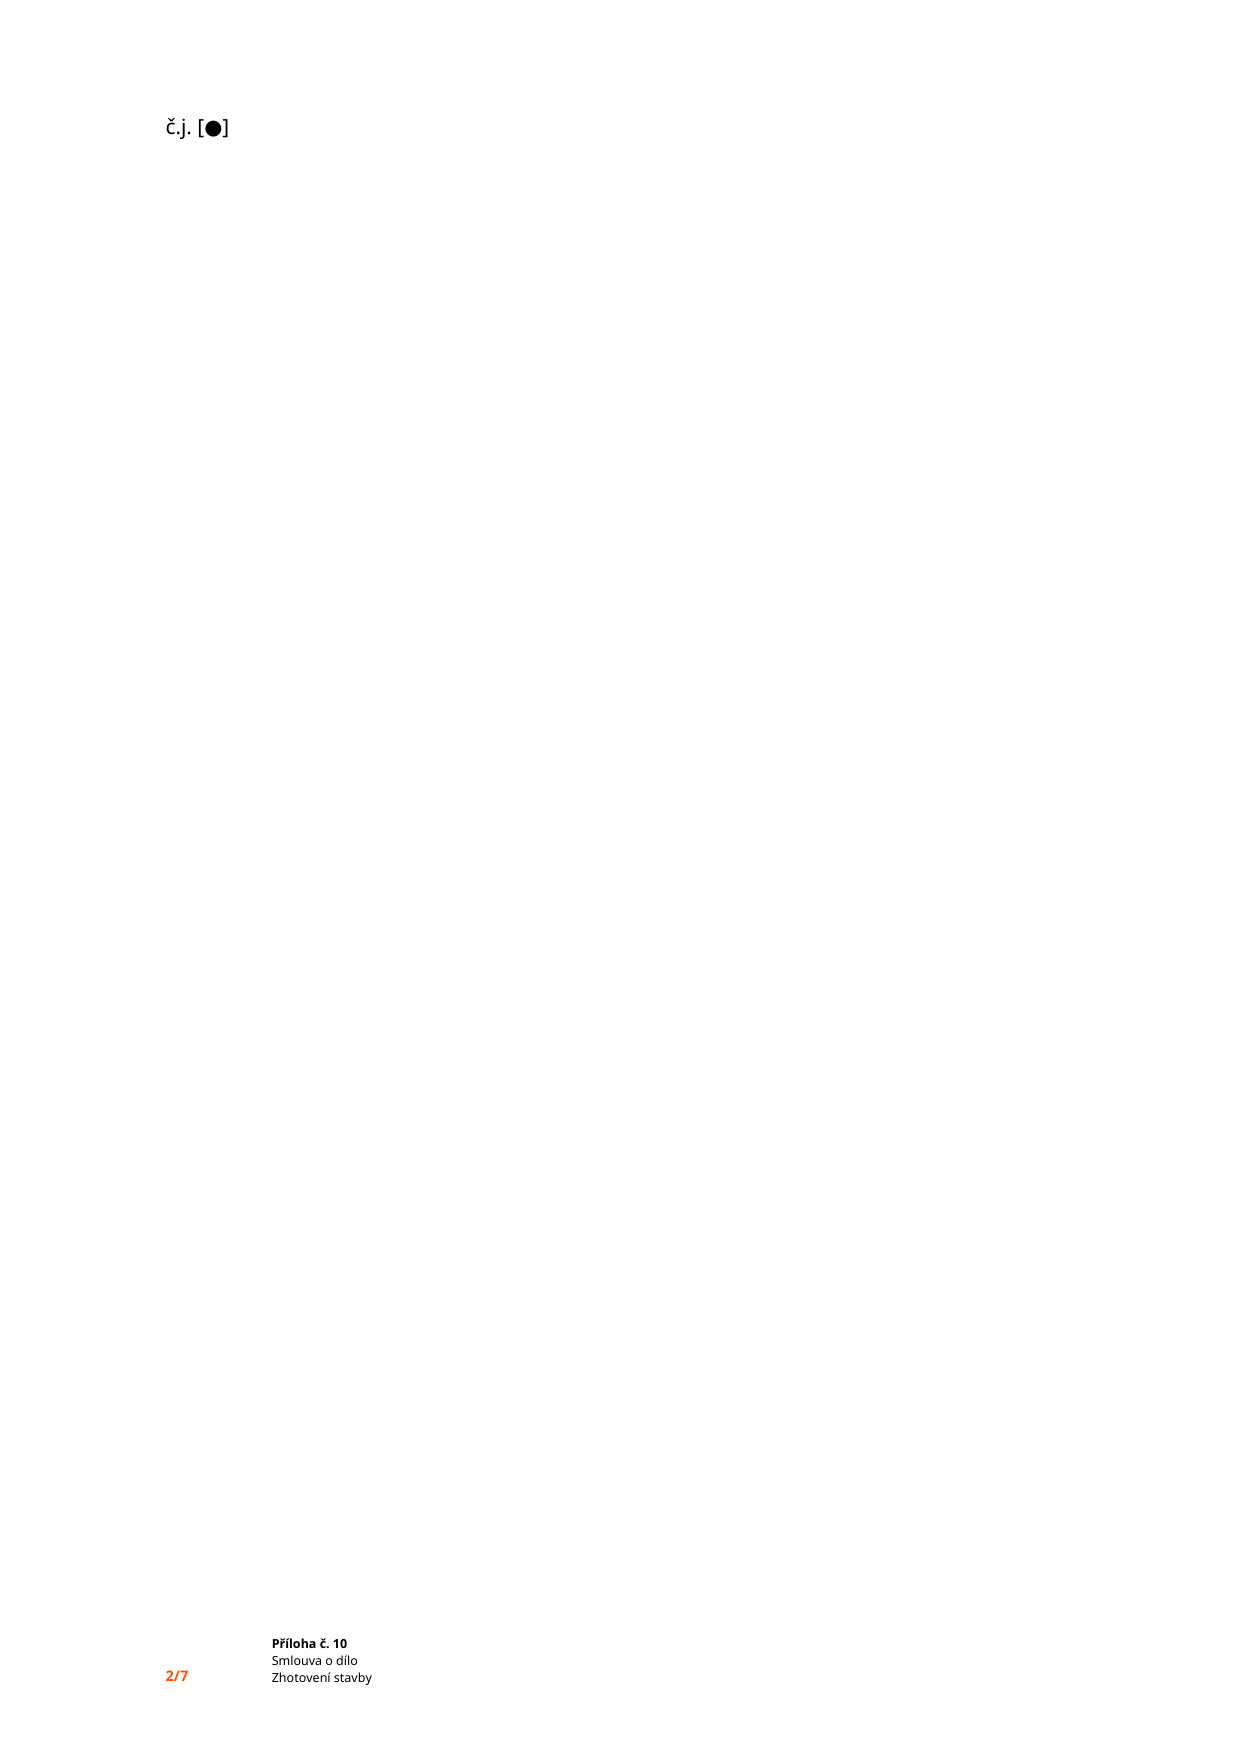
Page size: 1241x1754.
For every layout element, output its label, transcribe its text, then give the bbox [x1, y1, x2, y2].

text č.j. [●] [165, 112, 1075, 141]
